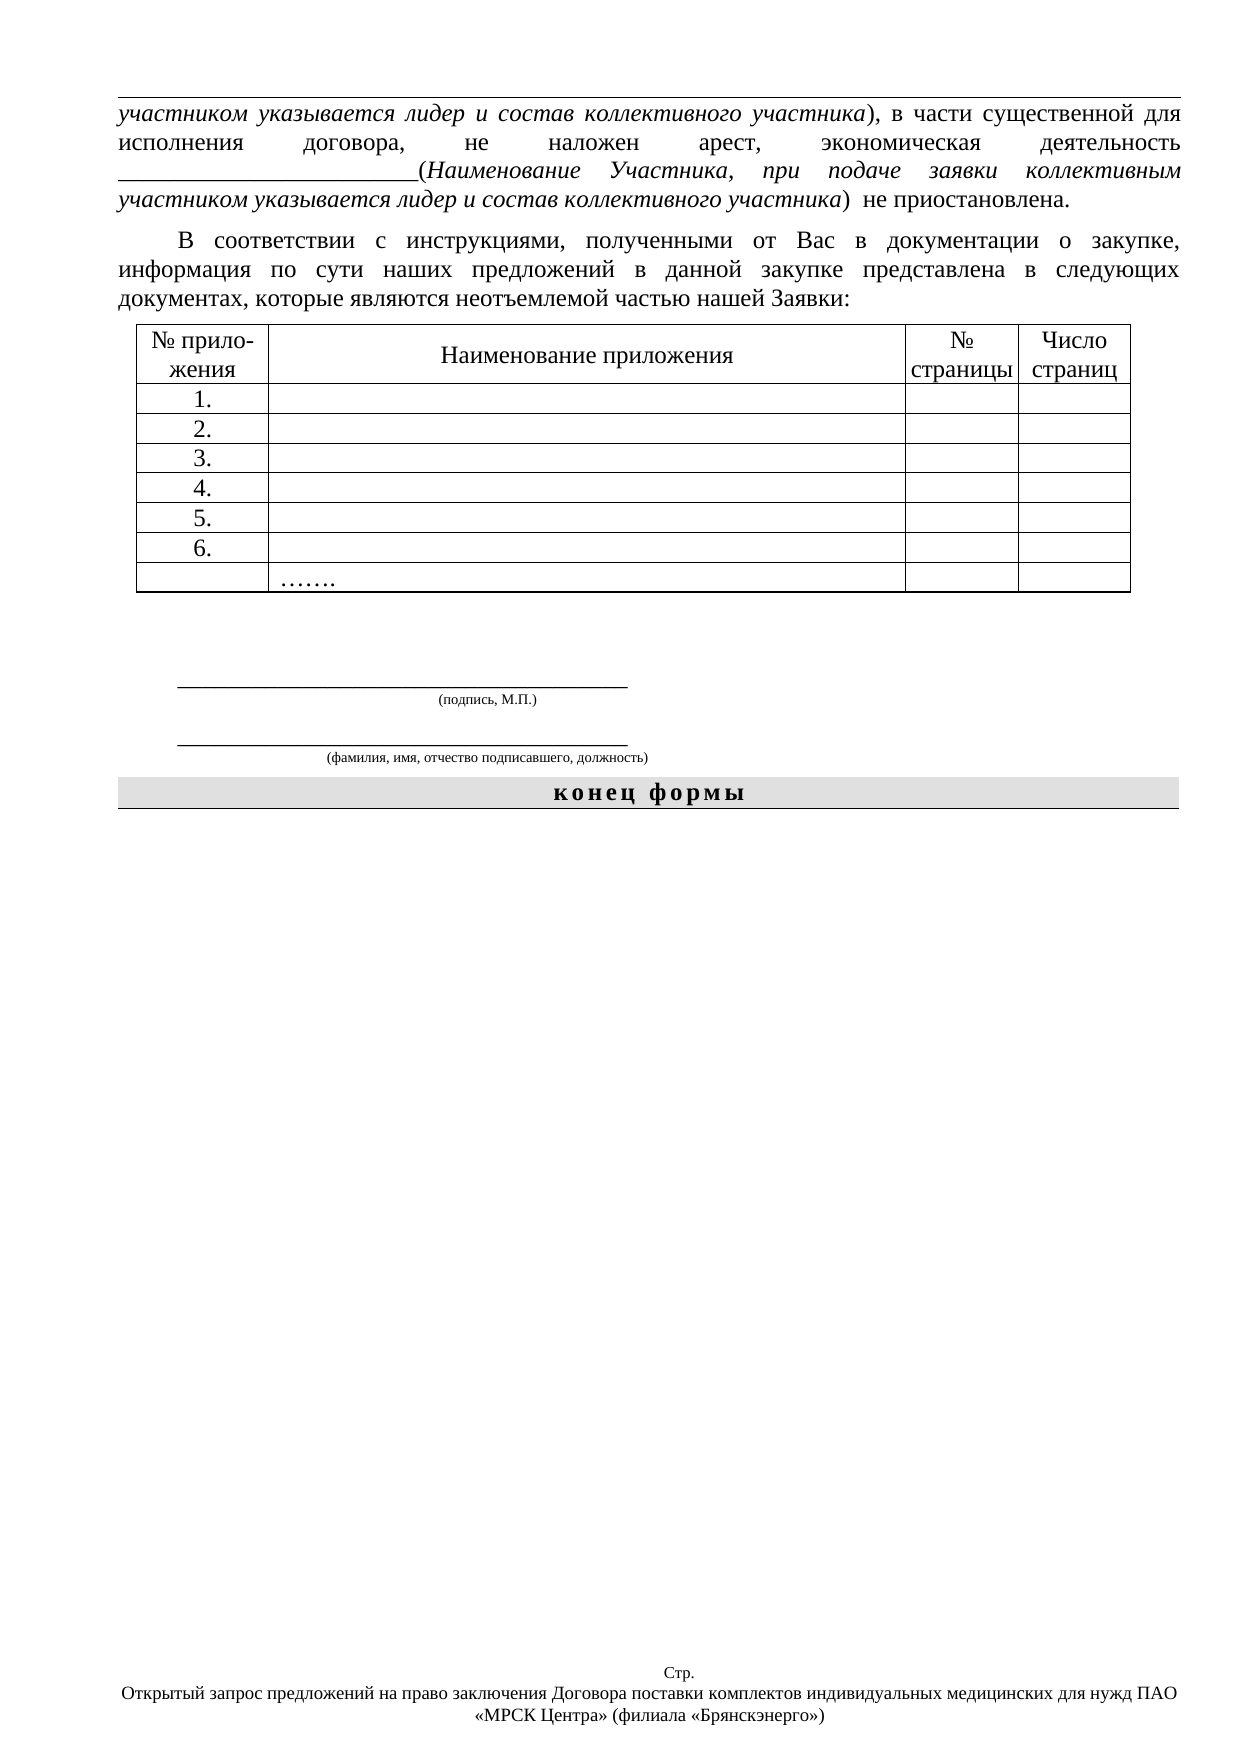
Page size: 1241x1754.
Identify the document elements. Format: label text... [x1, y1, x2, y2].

table_cell [1019, 533, 1130, 562]
table_cell [1019, 444, 1130, 472]
table_cell 5. [137, 503, 268, 532]
table_header Наименование приложения [269, 325, 905, 383]
table_cell 2. [137, 414, 268, 442]
table_cell [1019, 503, 1130, 532]
table_cell 4. [137, 473, 268, 502]
table_cell [137, 563, 268, 591]
table_cell [906, 503, 1018, 532]
table_cell [906, 533, 1018, 562]
table_cell [906, 384, 1018, 413]
table_cell [269, 473, 905, 502]
table_cell [1019, 414, 1130, 442]
table_header № страницы [906, 325, 1018, 383]
table_cell 1. [137, 384, 268, 413]
text (подпись, М.П.) [118, 691, 797, 720]
table_cell ……. [269, 563, 905, 591]
text (фамилия, имя, отчество подписавшего, должность) [118, 749, 797, 777]
table_cell [906, 473, 1018, 502]
table_cell 6. [137, 533, 268, 562]
text ____________________________________ [118, 720, 1181, 749]
table_cell [269, 503, 905, 532]
table_cell 3. [137, 444, 268, 472]
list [118, 98, 1181, 213]
table_header № прило-жения [137, 325, 268, 383]
table_cell [906, 444, 1018, 472]
text ____________________________________ [118, 662, 1181, 691]
table_cell [906, 563, 1018, 591]
table_cell [269, 384, 905, 413]
text В соответствии с инструкциями, полученными от Вас в документации о закупке, информация по сути наших предложений в данной закупке представлена в следующих документах, которые являются неотъемлемой частью нашей Заявки: [118, 226, 1181, 312]
table_cell [269, 414, 905, 442]
table_cell [269, 444, 905, 472]
table_cell [906, 414, 1018, 442]
table_cell [1019, 473, 1130, 502]
table_cell [269, 533, 905, 562]
table_cell [1019, 563, 1130, 591]
table_cell [1019, 384, 1130, 413]
text конец формы [118, 777, 1179, 808]
table_header Число страниц [1019, 325, 1130, 383]
